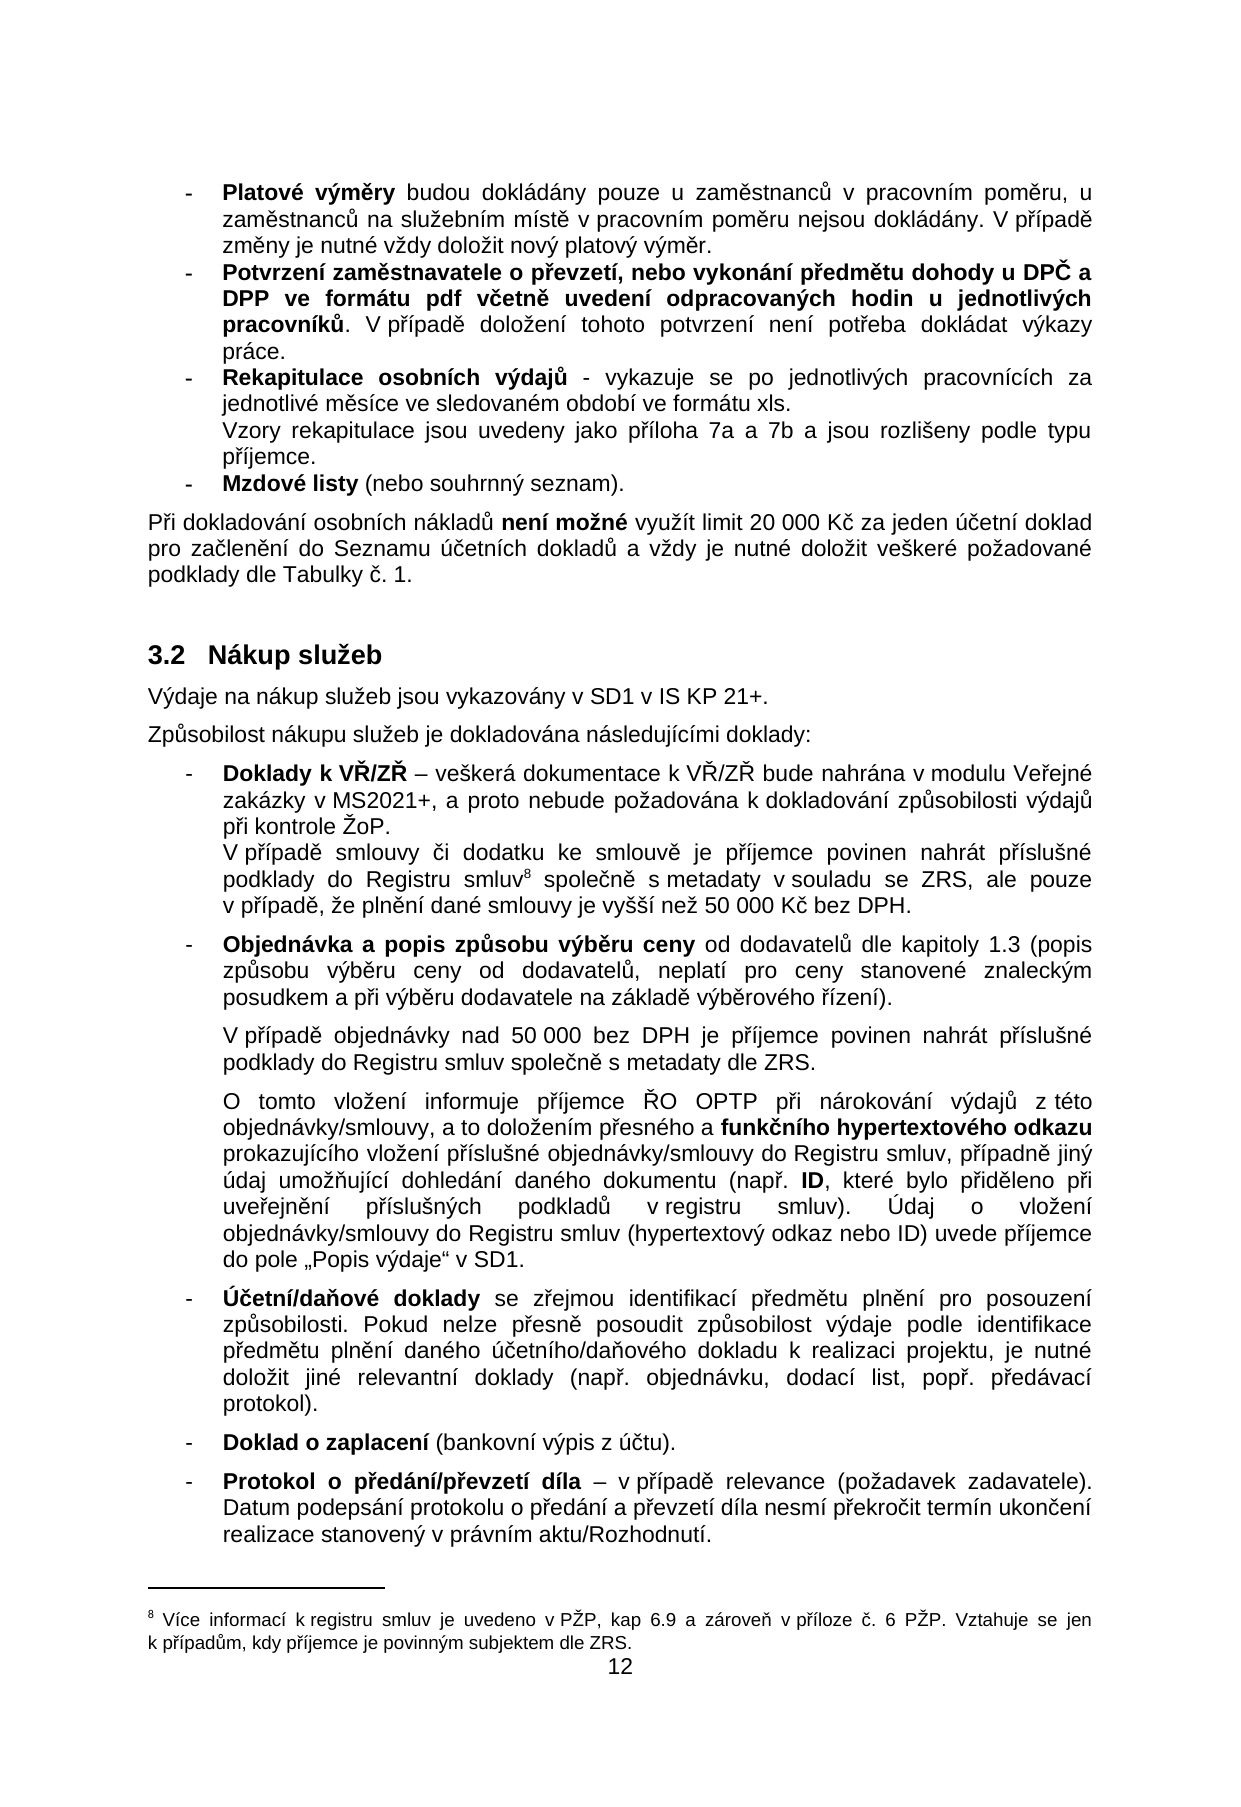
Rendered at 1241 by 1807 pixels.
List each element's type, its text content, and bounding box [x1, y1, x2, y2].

list Doklad o zaplacení (bankovní výpis z účtu). [185, 1429, 1092, 1455]
list Protokol o předání/převzetí díla – v případě relevance (požadavek zadavatele). Datum podepsání protokolu o předání a převzetí díla nesmí překročit termín ukončení realizace stanovený v právním aktu/Rozhodnutí. [185, 1468, 1092, 1547]
list V případě smlouvy či dodatku ke smlouvě je příjemce povinen nahrát příslušné podklady do Registru smluv společně s metadaty v souladu se ZRS, ale pouze v případě, že plnění dané smlouvy je vyšší než 50 000 Kč bez DPH. [223, 839, 1092, 918]
list Objednávka a popis způsobu výběru ceny od dodavatelů dle kapitoly 1.3 (popis způsobu výběru ceny od dodavatelů, neplatí pro ceny stanovené znaleckým posudkem a při výběru dodavatele na základě výběrového řízení). [185, 931, 1092, 1010]
text Výdaje na nákup služeb jsou vykazovány v SD1 v IS KP 21+. [148, 683, 1092, 709]
list Vzory rekapitulace jsou uvedeny jako příloha 7a a 7b a jsou rozlišeny podle typu příjemce. [222, 417, 1092, 469]
list Platové výměry budou dokládány pouze u zaměstnanců v pracovním poměru, u zaměstnanců na služebním místě v pracovním poměru nejsou dokládány. V případě změny je nutné vždy doložit nový platový výměr. [185, 179, 1092, 258]
list Doklady k VŘ/ZŘ – veškerá dokumentace k VŘ/ZŘ bude nahrána v modulu Veřejné zakázky v MS2021+, a proto nebude požadována k dokladování způsobilosti výdajů při kontrole ŽoP. [185, 760, 1092, 839]
list Rekapitulace osobních výdajů - vykazuje se po jednotlivých pracovnících za jednotlivé měsíce ve sledovaném období ve formátu xls. [185, 364, 1092, 417]
list Mzdové listy (nebo souhrnný seznam). [185, 469, 1092, 496]
list Účetní/daňové doklady se zřejmou identifikací předmětu plnění pro posouzení způsobilosti. Pokud nelze přesně posoudit způsobilost výdaje podle identifikace předmětu plnění daného účetního/daňového dokladu k realizaci projektu, je nutné doložit jiné relevantní doklady (např. objednávku, dodací list, popř. předávací protokol). [185, 1285, 1092, 1416]
text Způsobilost nákupu služeb je dokladována následujícími doklady: [148, 721, 1092, 748]
text O tomto vložení informuje příjemce ŘO OPTP při nárokování výdajů z této objednávky/smlouvy, a to doložením přesného a funkčního hypertextového odkazu prokazujícího vložení příslušné objednávky/smlouvy do Registru smluv, případně jiný údaj umožňující dohledání daného dokumentu (např. ID, které bylo přiděleno při uveřejnění příslušných podkladů v registru smluv). Údaj o vložení objednávky/smlouvy do Registru smluv (hypertextový odkaz nebo ID) uvede příjemce do pole „Popis výdaje“ v SD1. [223, 1088, 1092, 1272]
subtitle Nákup služeb [148, 639, 1092, 670]
text V případě objednávky nad 50 000 bez DPH je příjemce povinen nahrát příslušné podklady do Registru smluv společně s metadaty dle ZRS. [223, 1022, 1092, 1075]
text Při dokladování osobních nákladů není možné využít limit 20 000 Kč za jeden účetní doklad pro začlenění do Seznamu účetních dokladů a vždy je nutné doložit veškeré požadované podklady dle Tabulky č. 1. [148, 508, 1092, 587]
list Potvrzení zaměstnavatele o převzetí, nebo vykonání předmětu dohody u DPČ a DPP ve formátu pdf včetně uvedení odpracovaných hodin u jednotlivých pracovníků. V případě doložení tohoto potvrzení není potřeba dokládat výkazy práce. [185, 258, 1092, 364]
